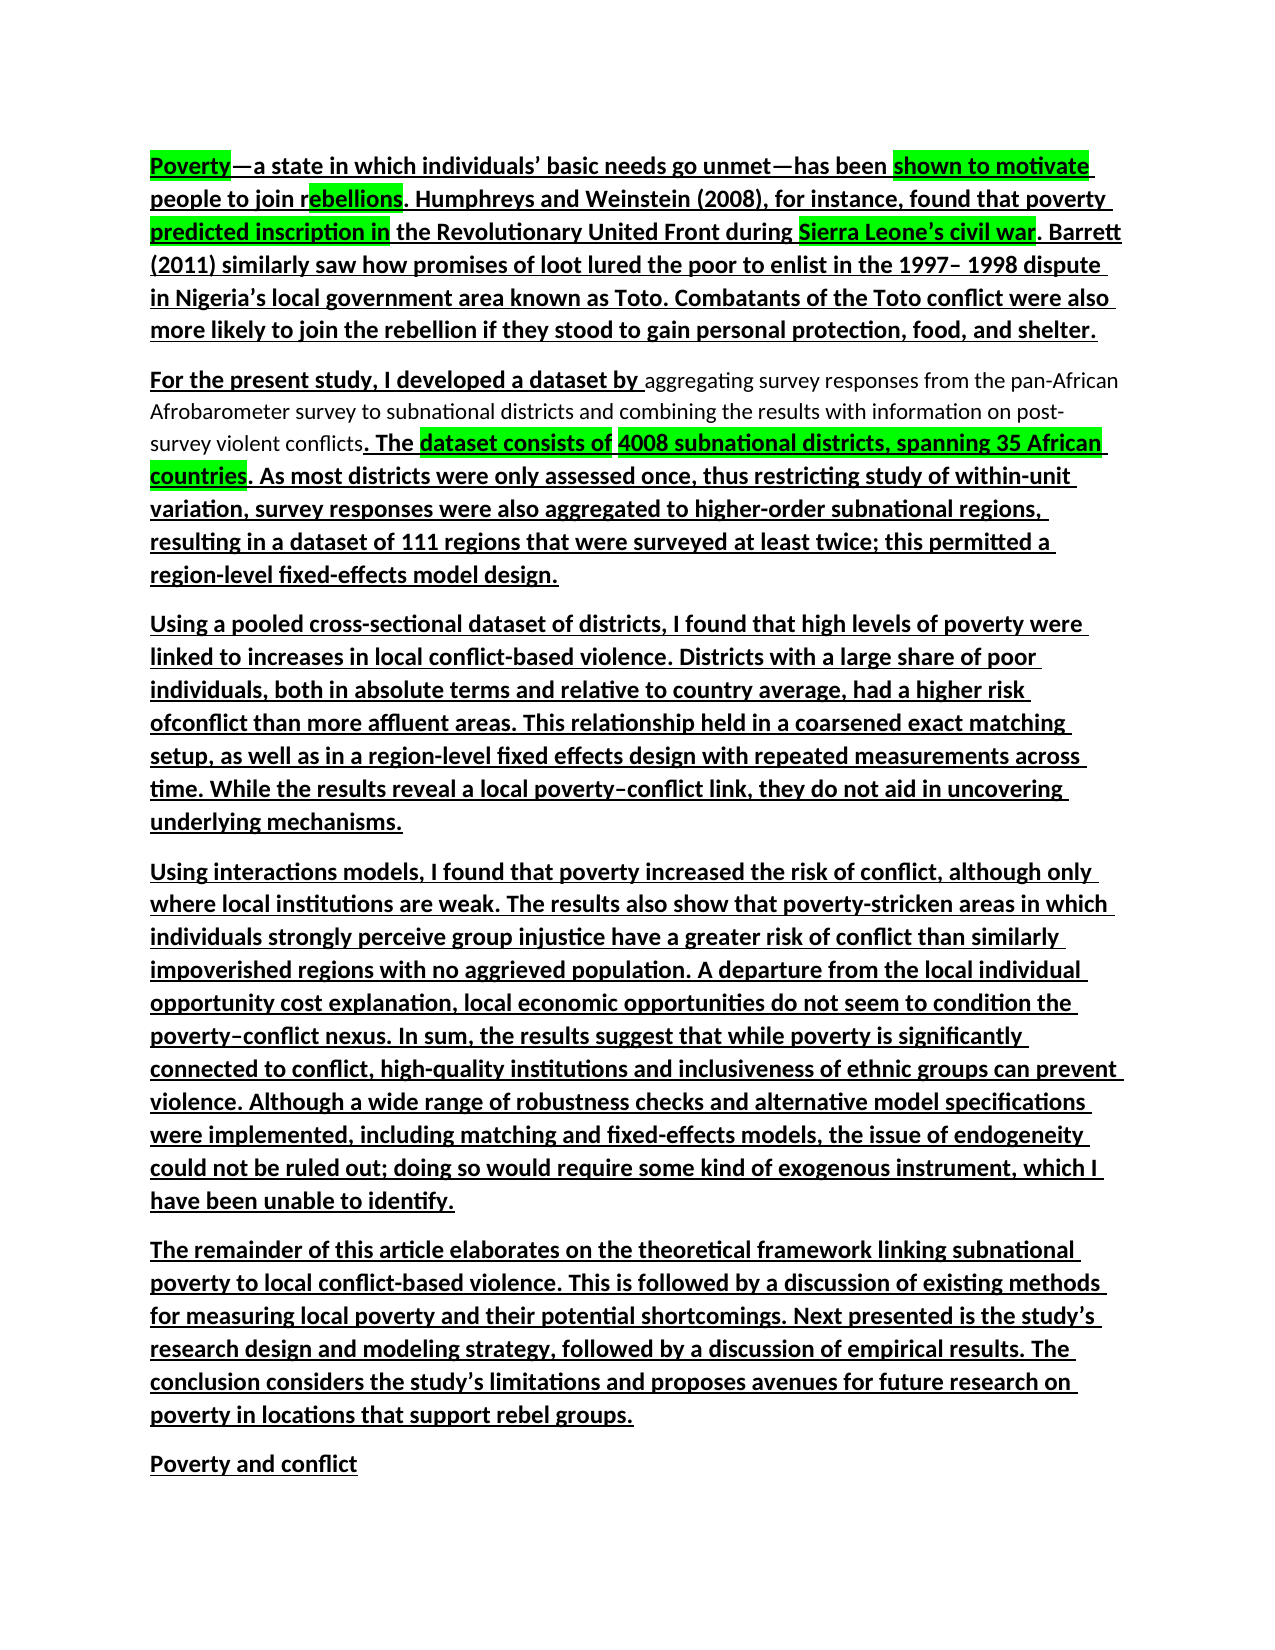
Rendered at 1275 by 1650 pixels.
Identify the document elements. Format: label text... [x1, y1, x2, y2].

text Using a pooled cross-sectional dataset of districts, I found that high levels of poverty were linked to increases in local conflict-based violence. Districts with a large share of poor individuals, both in absolute terms and relative to country average, had a higher risk ofconflict than more affluent areas. This relationship held in a coarsened exact matching setup, as well as in a region-level fixed effects design with repeated measurements across time. While the results reveal a local poverty–conflict link, they do not aid in uncovering underlying mechanisms. [150, 608, 1125, 837]
text Poverty and conflict [150, 1448, 1125, 1479]
text For the present study, I developed a dataset by aggregating survey responses from the pan-African Afrobarometer survey to subnational districts and combining the results with information on post-survey violent conflicts. The dataset consists of 4008 subnational districts, spanning 35 African countries. As most districts were only assessed once, thus restricting study of within-unit variation, survey responses were also aggregated to higher-order subnational regions, resulting in a dataset of 111 regions that were surveyed at least twice; this permitted a region-level fixed-effects model design. [150, 364, 1125, 589]
text Poverty—a state in which individuals’ basic needs go unmet—has been shown to motivate people to join rebellions. Humphreys and Weinstein (2008), for instance, found that poverty predicted inscription in the Revolutionary United Front during Sierra Leone’s civil war. Barrett (2011) similarly saw how promises of loot lured the poor to enlist in the 1997– 1998 dispute in Nigeria’s local government area known as Toto. Combatants of the Toto conflict were also more likely to join the rebellion if they stood to gain personal protection, food, and shelter. [150, 150, 1125, 345]
text The remainder of this article elaborates on the theoretical framework linking subnational poverty to local conflict-based violence. This is followed by a discussion of existing methods for measuring local poverty and their potential shortcomings. Next presented is the study’s research design and modeling strategy, followed by a discussion of empirical results. The conclusion considers the study’s limitations and proposes avenues for future research on poverty in locations that support rebel groups. [150, 1234, 1125, 1429]
text Using interactions models, I found that poverty increased the risk of conflict, although only where local institutions are weak. The results also show that poverty-stricken areas in which individuals strongly perceive group injustice have a greater risk of conflict than similarly impoverished regions with no aggrieved population. A departure from the local individual opportunity cost explanation, local economic opportunities do not seem to condition the poverty–conflict nexus. In sum, the results suggest that while poverty is significantly connected to conflict, high-quality institutions and inclusiveness of ethnic groups can prevent violence. Although a wide range of robustness checks and alternative model specifications were implemented, including matching and fixed-effects models, the issue of endogeneity could not be ruled out; doing so would require some kind of exogenous instrument, which I have been unable to identify. [150, 856, 1125, 1215]
